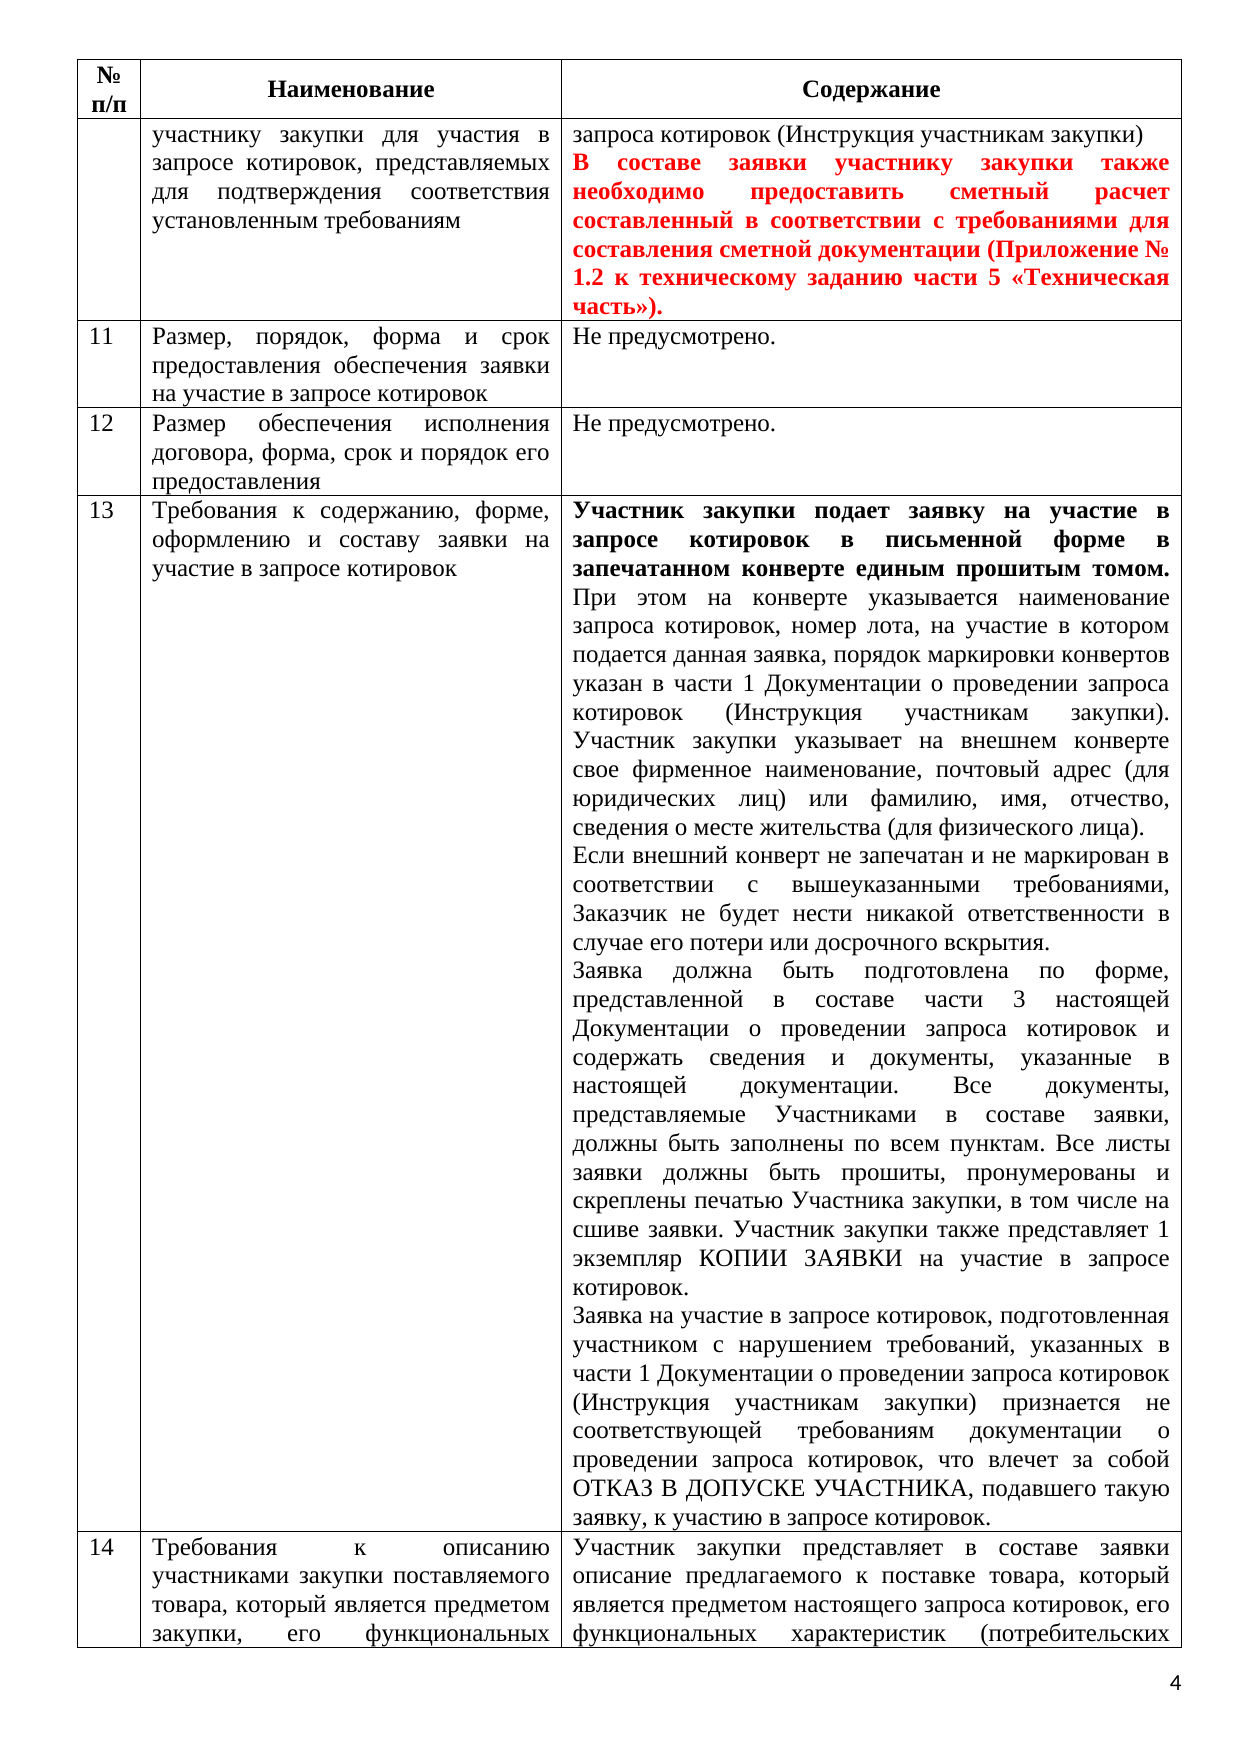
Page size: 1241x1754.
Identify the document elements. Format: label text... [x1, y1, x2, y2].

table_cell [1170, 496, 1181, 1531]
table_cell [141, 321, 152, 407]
table_cell Не предусмотрено. [562, 408, 1181, 494]
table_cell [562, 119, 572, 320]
table_cell [78, 1532, 140, 1647]
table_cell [141, 119, 561, 320]
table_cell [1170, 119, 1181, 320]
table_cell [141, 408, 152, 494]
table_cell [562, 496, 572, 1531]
table_cell [78, 496, 140, 1531]
table_header Наименование [141, 60, 561, 118]
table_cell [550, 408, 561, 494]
table_cell [78, 408, 140, 494]
table_header Содержание [562, 60, 1181, 118]
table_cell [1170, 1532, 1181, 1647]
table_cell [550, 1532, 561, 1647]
table_cell [78, 119, 140, 320]
table_cell [78, 321, 140, 407]
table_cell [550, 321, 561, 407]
table_cell Не предусмотрено. [562, 321, 1181, 407]
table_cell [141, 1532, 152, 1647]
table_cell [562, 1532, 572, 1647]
table_cell Требования к содержанию, форме, оформлению и составу заявки на участие в запросе котировок [141, 496, 561, 1531]
